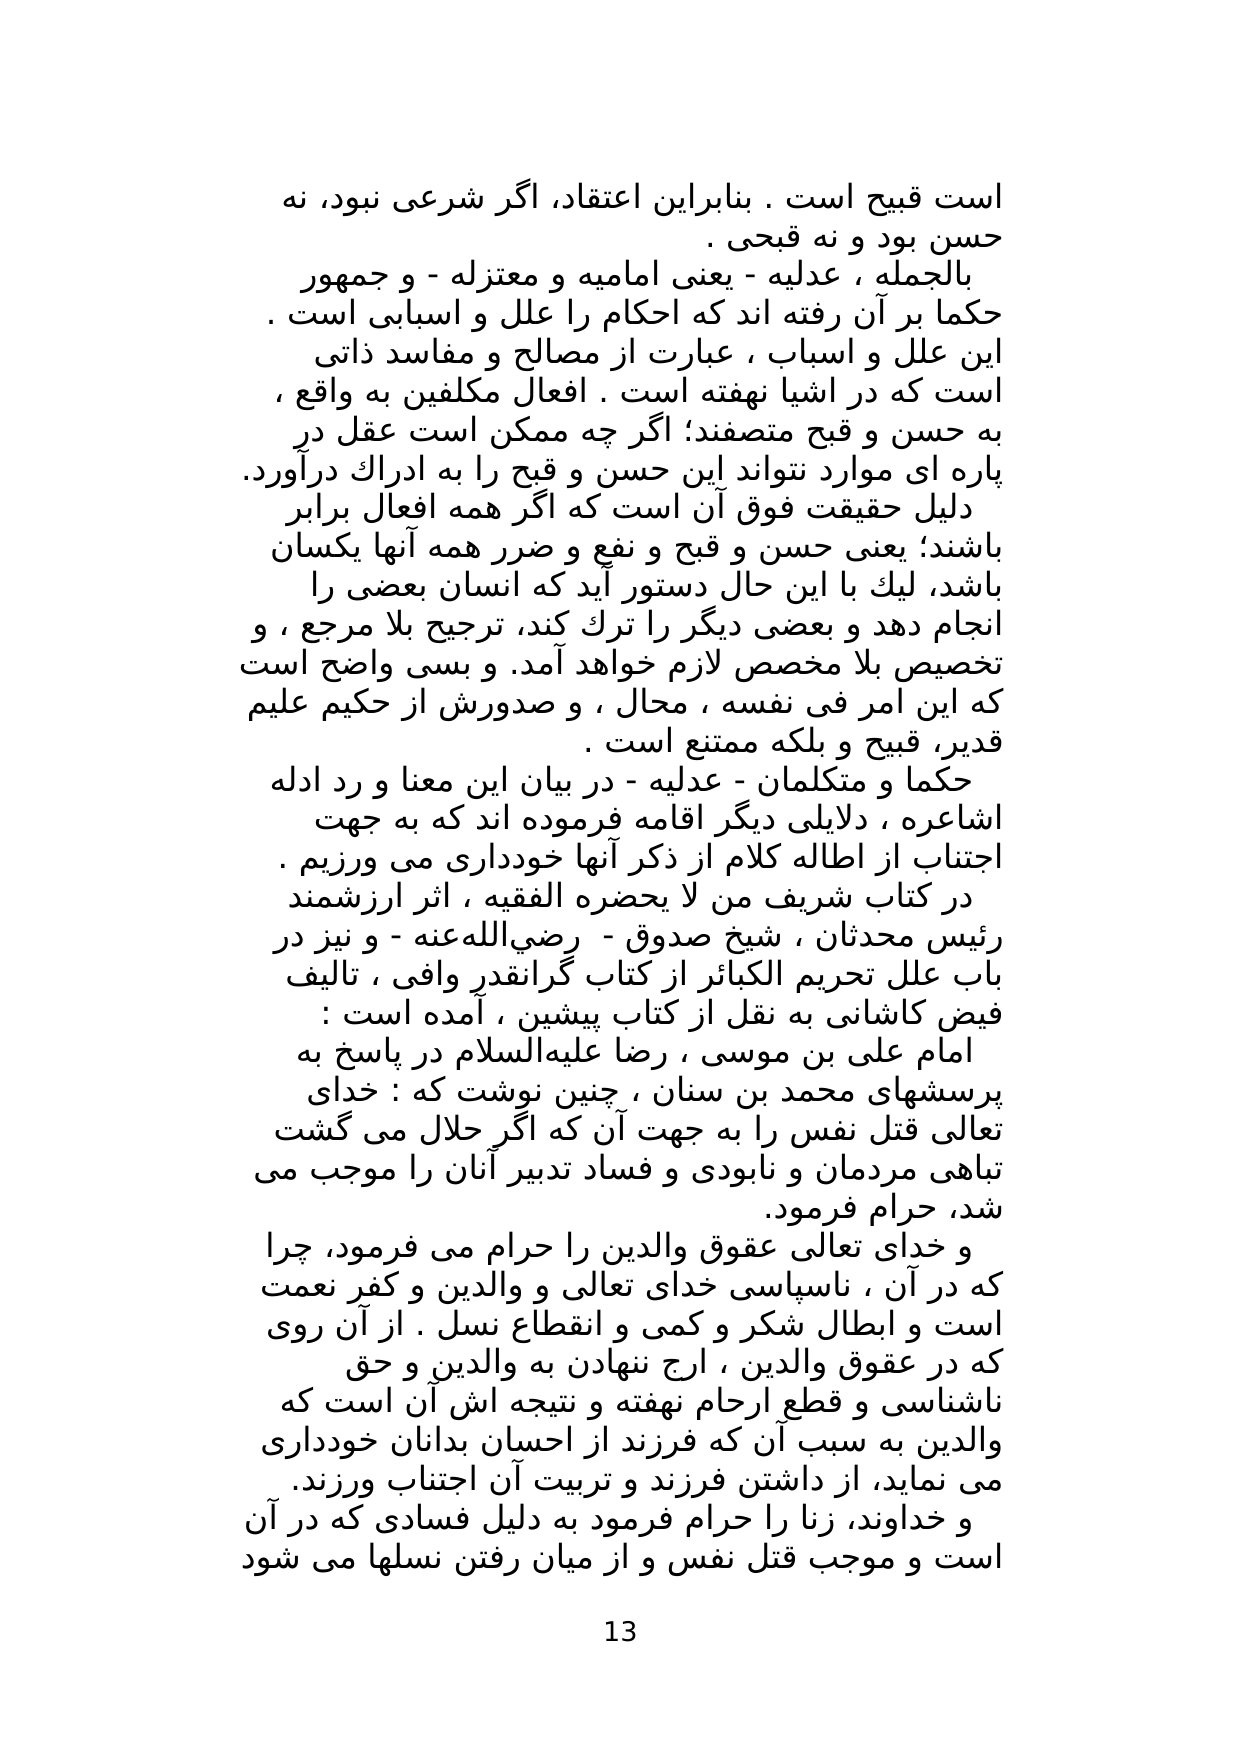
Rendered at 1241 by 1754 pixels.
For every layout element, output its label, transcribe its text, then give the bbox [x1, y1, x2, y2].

text حكما و متكلمان - عدليه - در بيان اين معنا و رد ادله اشاعره ، دلايلى ديگر اقامه فرموده اند كه به جهت اجتناب از اطاله كلام از ذكر آنها خوددارى مى ورزيم . [236, 760, 1004, 877]
text دليل حقيقت فوق آن است كه اگر همه افعال برابر باشند؛ يعنى حسن و قبح و نفع و ضرر همه آنها يكسان باشد، ليك با اين حال دستور آيد كه انسان بعضى را انجام دهد و بعضى ديگر را ترك كند، ترجيح بلا مرجع ، و تخصيص بلا مخصص لازم خواهد آمد. و بسى واضح است كه اين امر فى نفسه ، محال ، و صدورش از حكيم عليم قدير، قبيح و بلكه ممتنع است . [236, 488, 1004, 760]
text و خداى تعالى عقوق والدين را حرام مى فرمود، چرا كه در آن ، ناسپاسى خداى تعالى و والدين و كفر نعمت است و ابطال شكر و كمى و انقطاع نسل . از آن روى كه در عقوق والدين ، ارج ننهادن به والدين و حق ناشناسى و قطع ارحام نهفته و نتيجه اش آن است كه والدين به سبب آن كه فرزند از احسان بدانان خوددارى مى نمايد، از داشتن فرزند و تربيت آن اجتناب ورزند. [236, 1226, 1004, 1498]
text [236, 177, 1004, 255]
text بالجمله ، عدليه - يعنى اماميه و معتزله - و جمهور حكما بر آن رفته اند كه احكام را علل و اسبابى است . اين علل و اسباب ، عبارت از مصالح و مفاسد ذاتى است كه در اشيا نهفته است . افعال مكلفين به واقع ، به حسن و قبح متصفند؛ اگر چه ممكن است عقل در پاره اى موارد نتواند اين حسن و قبح را به ادراك درآورد. [236, 255, 1004, 488]
text امام على بن موسى ، رضا عليه‌السلام در پاسخ به پرسشهاى محمد بن سنان ، چنين نوشت كه : خداى تعالى قتل نفس را به جهت آن كه اگر حلال مى گشت تباهى مردمان و نابودى و فساد تدبير آنان را موجب مى شد، حرام فرمود. [236, 1032, 1004, 1226]
text در كتاب شريف من لا يحضره الفقيه ، اثر ارزشمند رئيس محدثان ، شيخ صدوق - رضي‌الله‌عنه - و نيز در باب علل تحريم الكبائر از كتاب گرانقدر وافى ، تاليف فيض كاشانى به نقل از كتاب پيشين ، آمده است : [236, 877, 1004, 1032]
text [236, 1498, 1004, 1576]
